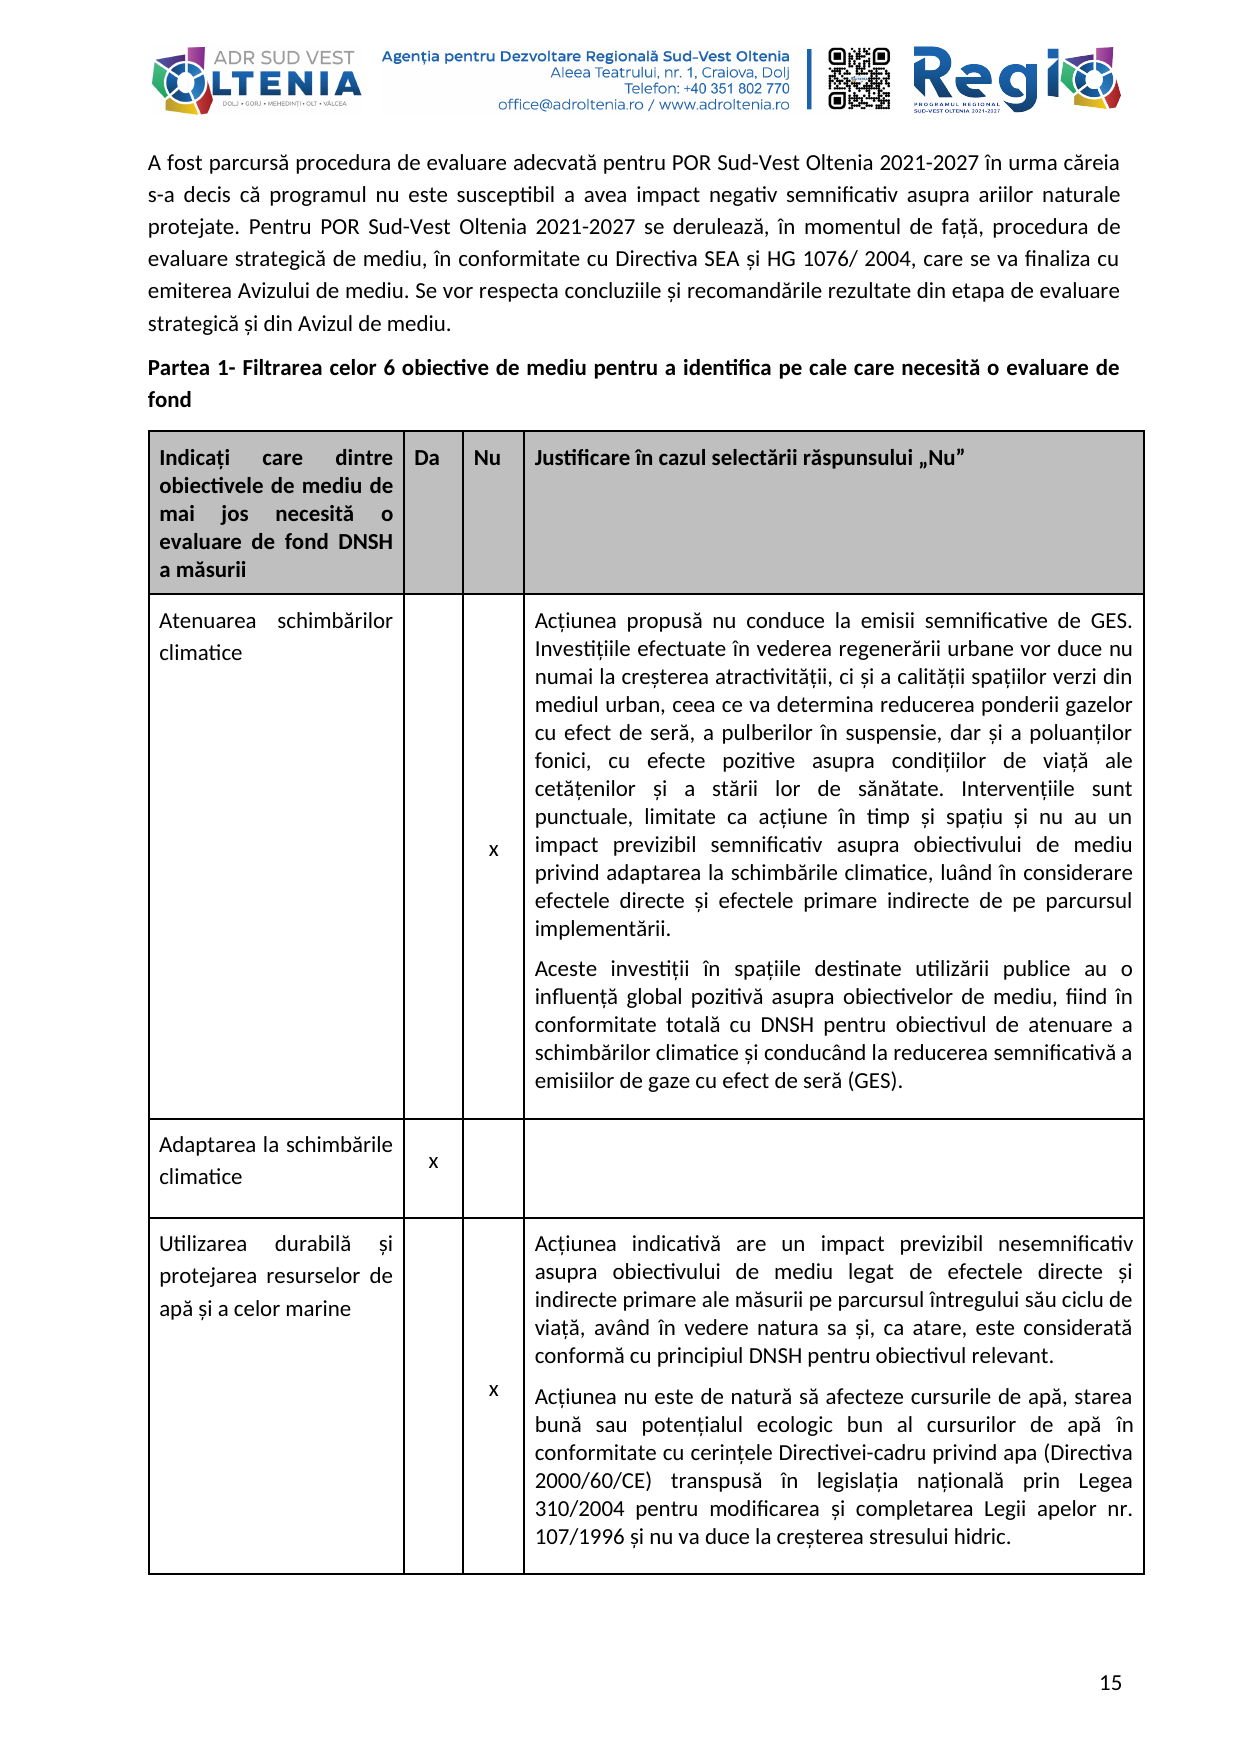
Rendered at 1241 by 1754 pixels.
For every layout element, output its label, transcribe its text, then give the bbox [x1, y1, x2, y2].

table_cell x [405, 1120, 462, 1217]
table_cell x [464, 595, 523, 1117]
text A fost parcursă procedura de evaluare adecvată pentru POR Sud-Vest Oltenia 2021-2027 în urma căreia s-a decis că programul nu este susceptibil a avea impact negativ semnificativ asupra ariilor naturale protejate. Pentru POR Sud-Vest Oltenia 2021-2027 se derulează, în momentul de față, procedura de evaluare strategică de mediu, în conformitate cu Directiva SEA și HG 1076/ 2004, care se va finaliza cu emiterea Avizului de mediu. Se vor respecta concluziile și recomandările rezultate din etapa de evaluare strategică și din Avizul de mediu. [148, 148, 1122, 337]
table_cell Adaptarea la schimbările climatice [150, 1120, 403, 1217]
table_cell x [464, 1219, 523, 1573]
table_cell [405, 595, 462, 1117]
text Partea 1- Filtrarea celor 6 obiective de mediu pentru a identifica pe cale care necesită o evaluare de fond [148, 353, 1122, 413]
table_header Nu [464, 432, 523, 593]
table_cell [525, 1120, 1143, 1217]
picture [911, 45, 1122, 116]
picture [152, 45, 363, 116]
picture [379, 45, 895, 116]
table_header Da [405, 432, 462, 593]
table_header Justificare în cazul selectării răspunsului „Nu” [525, 432, 1143, 593]
table_cell [464, 1120, 523, 1217]
table_cell Acțiunea indicativă are un impact previzibil nesemnificativ asupra obiectivului de mediu legat de efectele directe și indirecte primare ale măsurii pe parcursul întregului său ciclu de viață, având în vedere natura sa și, ca atare, este considerată conformă cu principiul DNSH pentru obiectivul relevant. Acțiunea nu este de natură să afecteze cursurile de apă, starea bună sau potențialul ecologic bun al cursurilor de apă în conformitate cu cerințele Directivei-cadru privind apa (Directiva 2000/60/CE) transpusă în legislația națională prin Legea 310/2004 pentru modificarea şi completarea Legii apelor nr. 107/1996 și nu va duce la creșterea stresului hidric. [525, 1219, 1143, 1573]
table_header Indicați care dintre obiectivele de mediu de mai jos necesită o evaluare de fond DNSH a măsurii [150, 432, 403, 593]
table_cell Acțiunea propusă nu conduce la emisii semnificative de GES. Investițiile efectuate în vederea regenerării urbane vor duce nu numai la creșterea atractivității, ci și a calității spațiilor verzi din mediul urban, ceea ce va determina reducerea ponderii gazelor cu efect de seră, a pulberilor în suspensie, dar și a poluanților fonici, cu efecte pozitive asupra condițiilor de viață ale cetățenilor și a stării lor de sănătate. Intervențiile sunt punctuale, limitate ca acțiune în timp și spațiu și nu au un impact previzibil semnificativ asupra obiectivului de mediu privind adaptarea la schimbările climatice, luând în considerare efectele directe și efectele primare indirecte de pe parcursul implementării. Aceste investiții în spațiile destinate utilizării publice au o influență global pozitivă asupra obiectivelor de mediu, fiind în conformitate totală cu DNSH pentru obiectivul de atenuare a schimbărilor climatice și conducând la reducerea semnificativă a emisiilor de gaze cu efect de seră (GES). [525, 595, 1143, 1117]
table_cell [405, 1219, 462, 1573]
table_cell Utilizarea durabilă și protejarea resurselor de apă și a celor marine [150, 1219, 403, 1573]
table_cell Atenuarea schimbărilor climatice [150, 595, 403, 1117]
